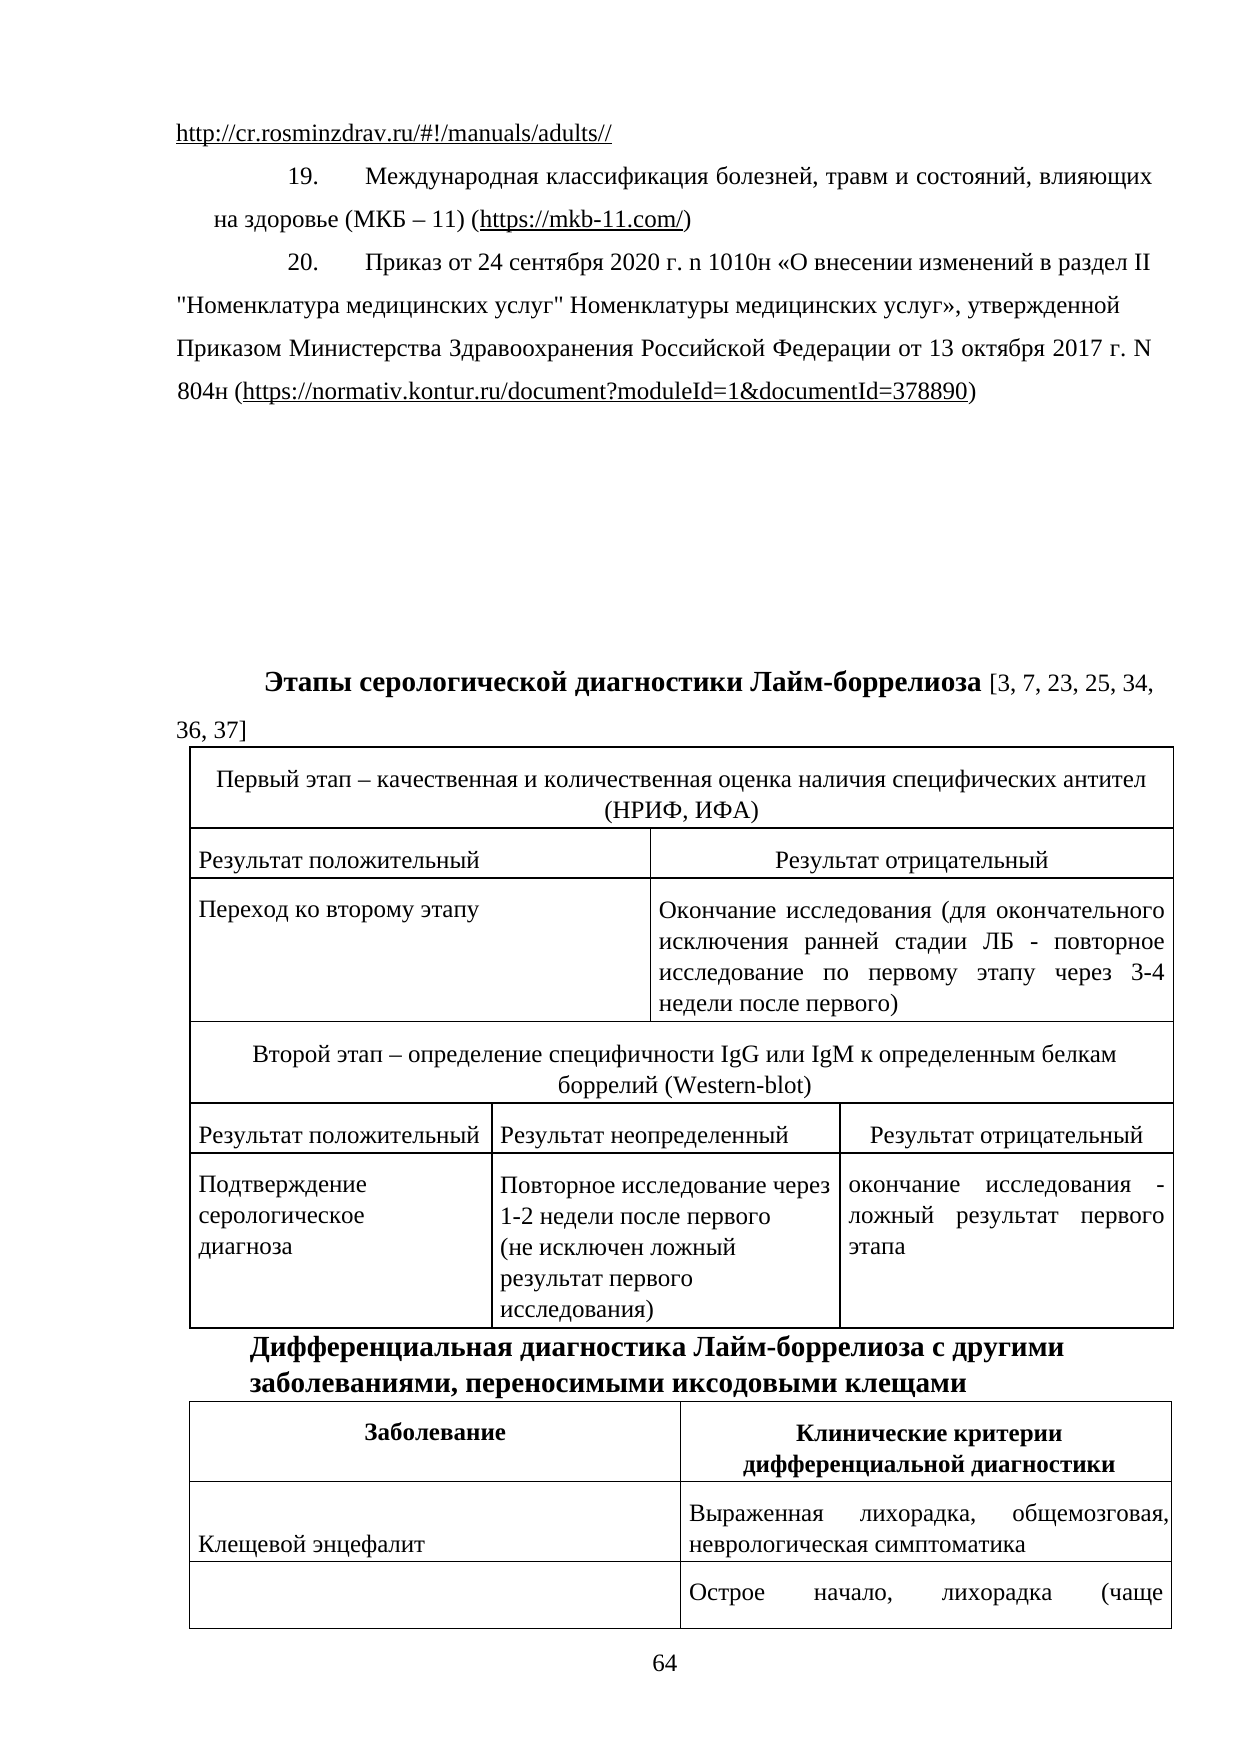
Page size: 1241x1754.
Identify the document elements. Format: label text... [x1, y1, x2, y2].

list Международная классификация болезней, травм и состояний, влияющих на здоровье (МКБ – 11) (https://mkb-11.com/) [213, 161, 1153, 233]
text Приказом Министерства Здравоохранения Российской Федерации от 13 октября 2017 г. N 804н (https://normativ.kontur.ru/document?moduleId=1&documentId=378890) [176, 333, 1153, 405]
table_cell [681, 1562, 1171, 1628]
table_cell Переход ко второму этапу [191, 879, 650, 1021]
table_cell Повторное исследование через 1-2 недели после первого (не исключен ложный результат первого исследования) [493, 1154, 839, 1327]
table_cell Результат положительный [191, 829, 650, 877]
subtitle Этапы серологической диагностики Лайм-боррелиоза [3, 7, 23, 25, 34, [140, 664, 1154, 698]
table_cell Подтверждение серологическое диагноза [191, 1154, 491, 1327]
text Дифференциальная диагностика Лайм-боррелиоза с другими [176, 1329, 1207, 1362]
table_header Заболевание [190, 1402, 680, 1481]
table_cell Окончание исследования (для окончательного исключения ранней стадии ЛБ - повторное исследование по первому этапу через 3-4 недели после первого) [651, 879, 1173, 1021]
subtitle заболеваниями, переносимыми иксодовыми клещами [176, 1365, 1189, 1398]
table_header Первый этап – качественная и количественная оценка наличия специфических антител (НРИФ, ИФА) [191, 748, 1173, 827]
table_cell Результат неопределенный [493, 1104, 839, 1152]
table_cell Клещевой энцефалит [190, 1482, 680, 1561]
table_cell окончание исследования - ложный результат первого этапа [841, 1154, 1173, 1327]
text 36, 37] [176, 715, 1174, 743]
table_cell Результат отрицательный [651, 829, 1173, 877]
subtitle http://cr.rosminzdrav.ru/#!/manuals/adults// [176, 118, 1189, 147]
table_cell Результат положительный [191, 1104, 491, 1152]
table_cell Второй этап – определение специфичности IgG или IgM к определенным белкам боррелий (Western-blot) [191, 1022, 1173, 1102]
table_header Клинические критерии дифференциальной диагностики [681, 1402, 1171, 1481]
list Приказ от 24 сентября 2020 г. n 1010н «О внесении изменений в раздел II [213, 247, 1153, 276]
table_cell Результат отрицательный [841, 1104, 1173, 1152]
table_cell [190, 1562, 680, 1628]
text "Номенклатура медицинских услуг" Номенклатуры медицинских услуг», утвержденной [176, 290, 1153, 319]
table_cell Выраженная лихорадка, общемозговая, неврологическая симптоматика [681, 1482, 1171, 1561]
